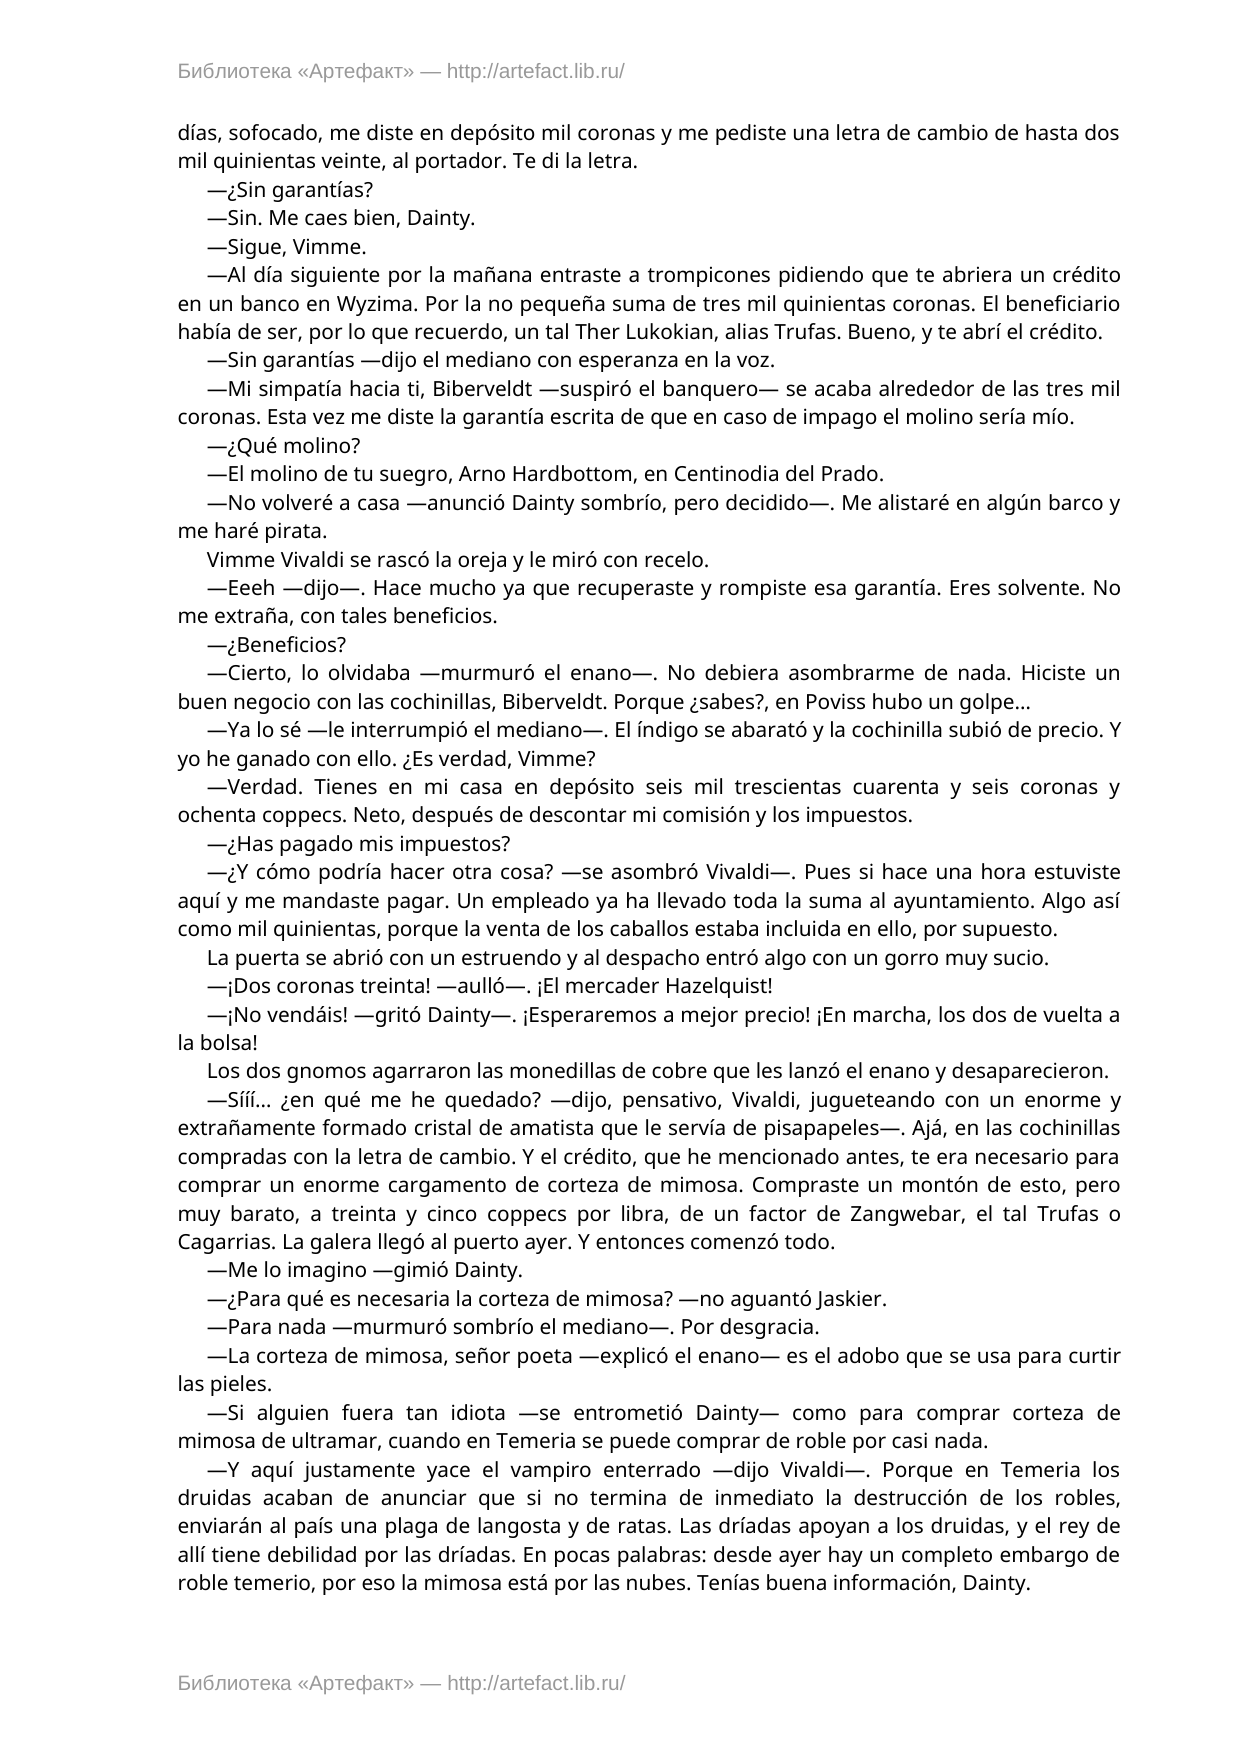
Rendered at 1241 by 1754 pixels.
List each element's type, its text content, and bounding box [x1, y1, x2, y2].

text —Si alguien fuera tan idiota —se entrometió Dainty— como para comprar corteza de mimosa de ultramar, cuando en Temeria se puede comprar de roble por casi nada. [177, 1398, 1122, 1455]
text —La corteza de mimosa, señor poeta —explicó el enano— es el adobo que se usa para curtir las pieles. [177, 1341, 1122, 1398]
text —¿Y cómo podría hacer otra cosa? —se asombró Vivaldi—. Pues si hace una hora estuviste aquí y me mandaste pagar. Un empleado ya ha llevado toda la suma al ayuntamiento. Algo así como mil quinientas, porque la venta de los caballos estaba incluida en ello, por supuesto. [177, 857, 1122, 943]
text —Verdad. Tienes en mi casa en depósito seis mil trescientas cuarenta y seis coronas y ochenta coppecs. Neto, después de descontar mi comisión y los impuestos. [177, 772, 1122, 829]
text —Para nada —murmuró sombrío el mediano—. Por desgracia. [177, 1312, 1122, 1341]
text —Sin garantías —dijo el mediano con esperanza en la voz. [177, 346, 1122, 374]
text Vimme Vivaldi se rascó la oreja y le miró con recelo. [177, 545, 1122, 573]
text —¡No vendáis! —gritó Dainty—. ¡Esperaremos a mejor precio! ¡En marcha, los dos de vuelta a la bolsa! [177, 1000, 1122, 1057]
text —Al día siguiente por la mañana entraste a trompicones pidiendo que te abriera un crédito en un banco en Wyzima. Por la no pequeña suma de tres mil quinientas coronas. El beneficiario había de ser, por lo que recuerdo, un tal Ther Lukokian, alias Trufas. Bueno, y te abrí el crédito. [177, 260, 1122, 346]
text —¿Para qué es necesaria la corteza de mimosa? —no aguantó Jaskier. [177, 1284, 1122, 1312]
text —Sigue, Vimme. [177, 232, 1122, 260]
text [177, 118, 1122, 175]
text —No volveré a casa —anunció Dainty sombrío, pero decidido—. Me alistaré en algún barco y me haré pirata. [177, 488, 1122, 545]
text La puerta se abrió con un estruendo y al despacho entró algo con un gorro muy sucio. [177, 943, 1122, 971]
text —Eeeh —dijo—. Hace mucho ya que recuperaste y rompiste esa garantía. Eres solvente. No me extraña, con tales beneficios. [177, 573, 1122, 630]
text —¿Sin garantías? [177, 175, 1122, 203]
text —¡Dos coronas treinta! —aulló—. ¡El mercader Hazelquist! [177, 971, 1122, 1000]
text —Mi simpatía hacia ti, Biberveldt —suspiró el banquero— se acaba alrededor de las tres mil coronas. Esta vez me diste la garantía escrita de que en caso de impago el molino sería mío. [177, 374, 1122, 431]
text —¿Beneficios? [177, 630, 1122, 658]
text —Y aquí justamente yace el vampiro enterrado —dijo Vivaldi—. Porque en Temeria los druidas acaban de anunciar que si no termina de inmediato la destrucción de los robles, enviarán al país una plaga de langosta y de ratas. Las dríadas apoyan a los druidas, y el rey de allí tiene debilidad por las dríadas. En pocas palabras: desde ayer hay un completo embargo de roble temerio, por eso la mimosa está por las nubes. Tenías buena información, Dainty. [177, 1455, 1122, 1597]
text —¿Qué molino? [177, 431, 1122, 459]
text —Ya lo sé —le interrumpió el mediano—. El índigo se abarató y la cochinilla subió de precio. Y yo he ganado con ello. ¿Es verdad, Vimme? [177, 715, 1122, 772]
text —Sííí… ¿en qué me he quedado? —dijo, pensativo, Vivaldi, jugueteando con un enorme y extrañamente formado cristal de amatista que le servía de pisapapeles—. Ajá, en las cochinillas compradas con la letra de cambio. Y el crédito, que he mencionado antes, te era necesario para comprar un enorme cargamento de corteza de mimosa. Compraste un montón de esto, pero muy barato, a treinta y cinco coppecs por libra, de un factor de Zangwebar, el tal Trufas o Cagarrias. La galera llegó al puerto ayer. Y entonces comenzó todo. [177, 1085, 1122, 1256]
text Los dos gnomos agarraron las monedillas de cobre que les lanzó el enano y desaparecieron. [177, 1057, 1122, 1085]
text —Cierto, lo olvidaba —murmuró el enano—. No debiera asombrarme de nada. Hiciste un buen negocio con las cochinillas, Biberveldt. Porque ¿sabes?, en Poviss hubo un golpe… [177, 658, 1122, 715]
text —¿Has pagado mis impuestos? [177, 829, 1122, 857]
text —Sin. Me caes bien, Dainty. [177, 203, 1122, 232]
text —Me lo imagino —gimió Dainty. [177, 1256, 1122, 1284]
text —El molino de tu suegro, Arno Hardbottom, en Centinodia del Prado. [177, 459, 1122, 488]
